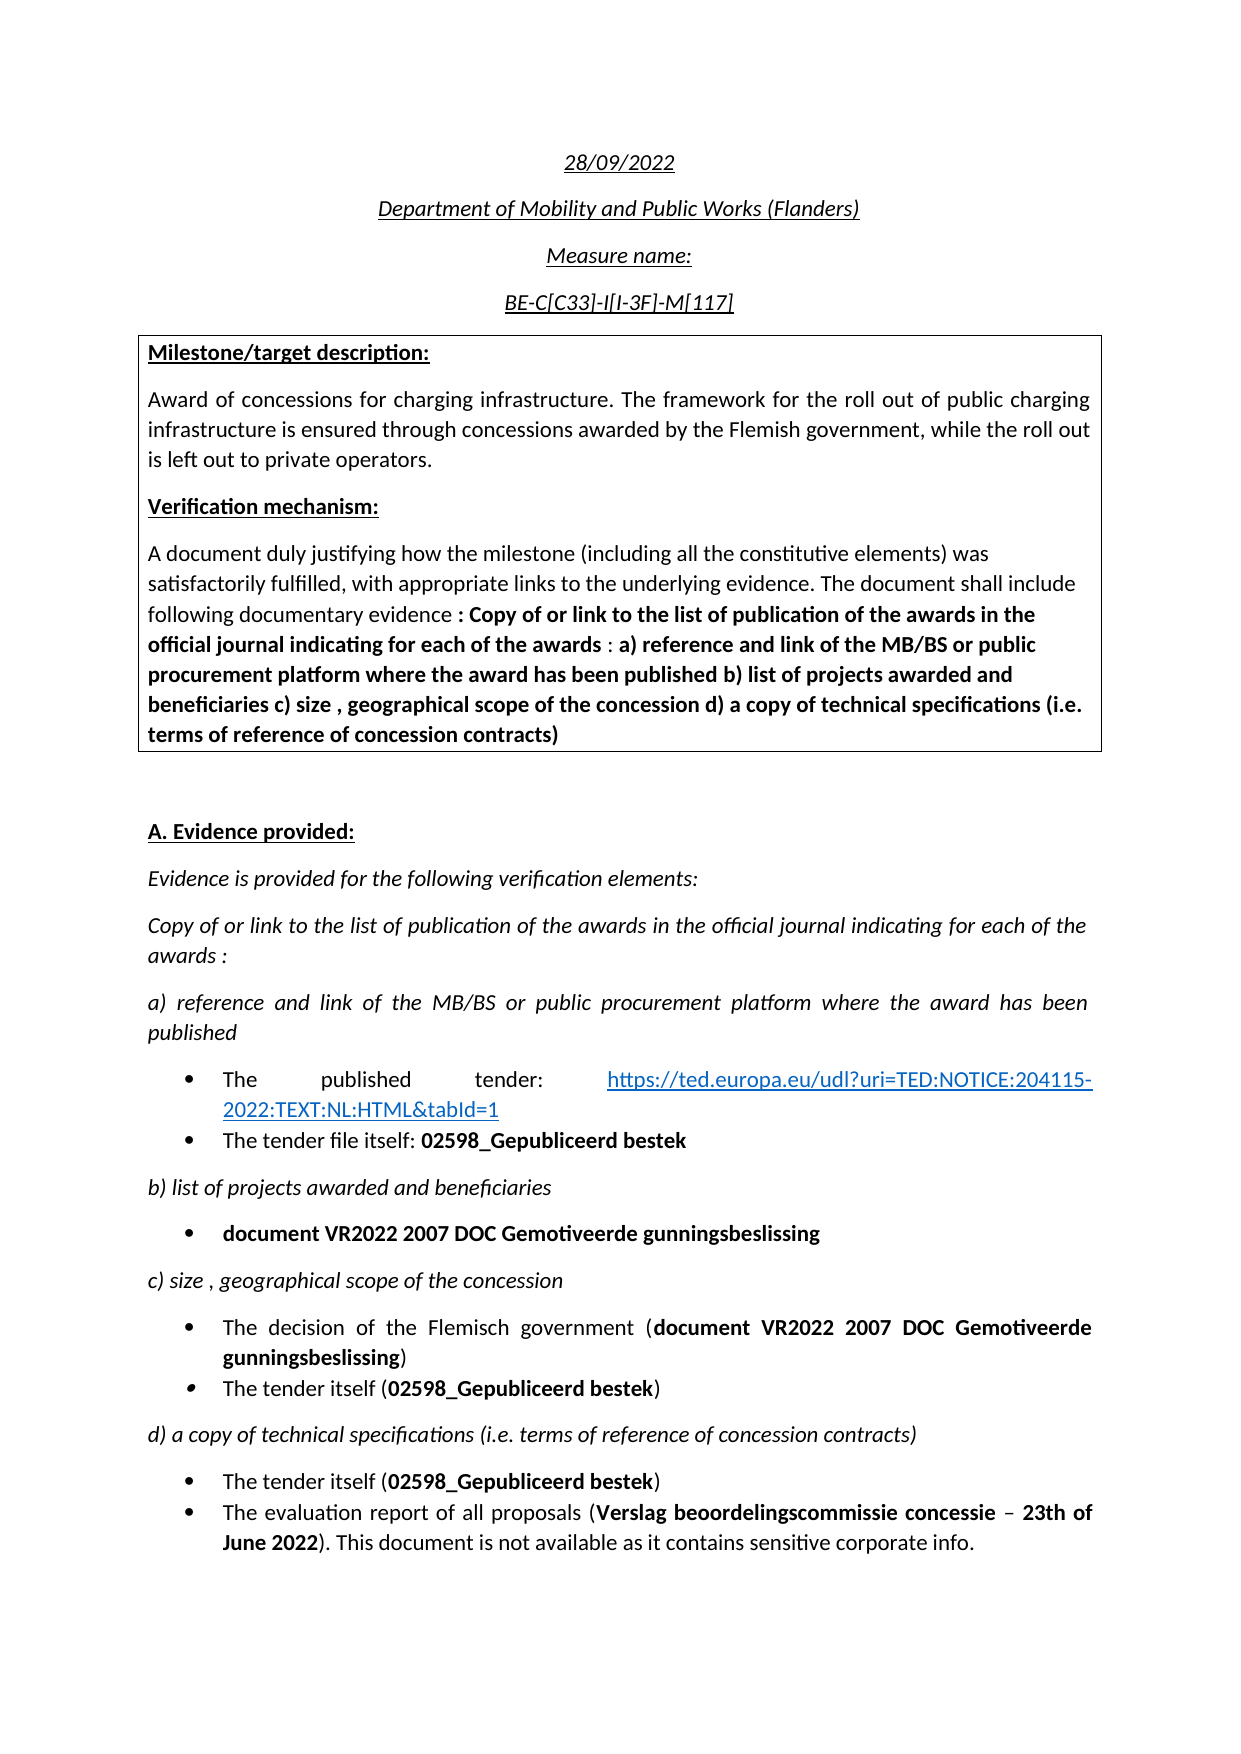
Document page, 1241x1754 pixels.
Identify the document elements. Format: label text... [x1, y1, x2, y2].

text A document duly justifying how the milestone (including all the constitutive elements) was satisfactorily fulfilled, with appropriate links to the underlying evidence. The document shall include following documentary evidence : Copy of or link to the list of publication of the awards in the official journal indicating for each of the awards : a) reference and link of the MB/BS or public procurement platform where the award has been published b) list of projects awarded and beneficiaries c) size , geographical scope of the concession d) a copy of technical specifications (i.e. terms of reference of concession contracts) [139, 536, 1101, 751]
text Measure name: [148, 241, 1092, 269]
text A. Evidence provided: [148, 817, 1092, 846]
text BE-C[C33]-I[I-3F]-M[117] [148, 288, 1092, 316]
text Award of concessions for charging infrastructure. The framework for the roll out of public charging infrastructure is ensured through concessions awarded by the Flemish government, while the roll out is left out to private operators. [139, 382, 1101, 474]
text Department of Mobility and Public Works (Flanders) [148, 194, 1092, 223]
text b) list of projects awarded and beneficiaries [148, 1173, 1092, 1201]
text d) a copy of technical specifications (i.e. terms of reference of concession contracts) [148, 1421, 1092, 1449]
list The tender file itself: 02598_Gepubliceerd bestek [185, 1126, 1092, 1154]
list The tender itself (02598_Gepubliceerd bestek) [185, 1374, 1092, 1402]
text Evidence is provided for the following verification elements: [148, 864, 1092, 892]
list The published tender: https://ted.europa.eu/udl?uri=TED:NOTICE:204115-2022:TEXT:NL:HTML&tabId=1 [185, 1065, 1092, 1124]
text Milestone/target description: [139, 336, 1101, 366]
list document VR2022 2007 DOC Gemotiveerde gunningsbeslissing [185, 1219, 1092, 1248]
list The decision of the Flemisch government (document VR2022 2007 DOC Gemotiveerde gunningsbeslissing) [185, 1313, 1092, 1372]
text Copy of or link to the list of publication of the awards in the official journal indicating for each of the awards : [148, 911, 1092, 969]
list The evaluation report of all proposals (Verslag beoordelingscommissie concessie – 23th of June 2022). This document is not available as it contains sensitive corporate info. [185, 1498, 1092, 1556]
list The tender itself (02598_Gepubliceerd bestek) [185, 1467, 1092, 1496]
text 28/09/2022 [148, 148, 1092, 176]
text a) reference and link of the MB/BS or public procurement platform where the award has been published [148, 988, 1092, 1047]
text Verification mechanism: [139, 489, 1101, 521]
text c) size , geographical scope of the concession [148, 1266, 1092, 1294]
